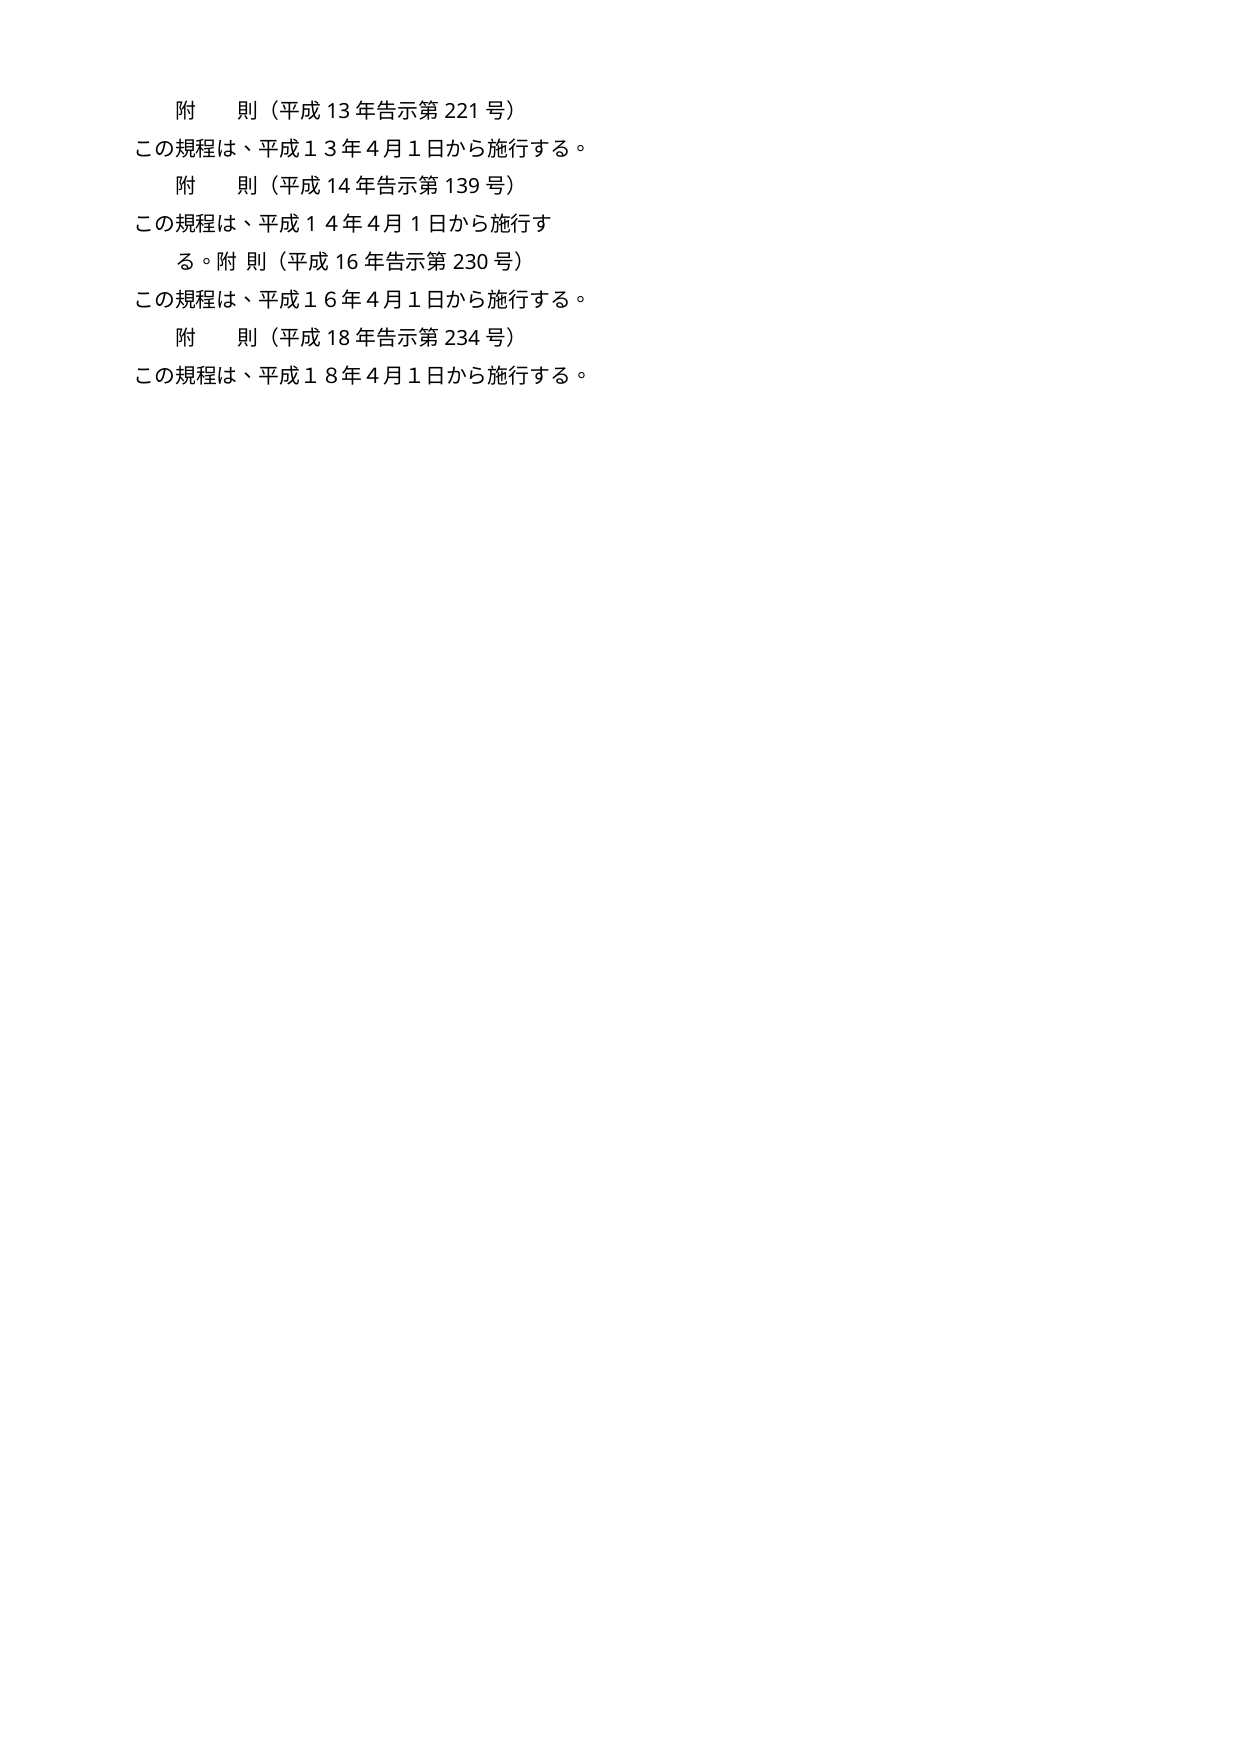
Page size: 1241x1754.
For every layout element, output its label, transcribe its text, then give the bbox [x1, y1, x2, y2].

text この規程は、平成１６年４月１日から施行する。附 則（平成 18 年告示第 234 号） [133, 285, 592, 352]
text この規程は、平成１８年４月１日から施行する。 [133, 361, 1155, 390]
text 附 則（平成 13 年告示第 221 号） [175, 96, 1155, 124]
text この規程は、平成１３年４月１日から施行する。附 則（平成 14 年告示第 139 号） [133, 134, 592, 200]
text この規程は、平成 1４年４月 1 日から施行する。附 則（平成 16 年告示第 230 号） [133, 209, 586, 276]
